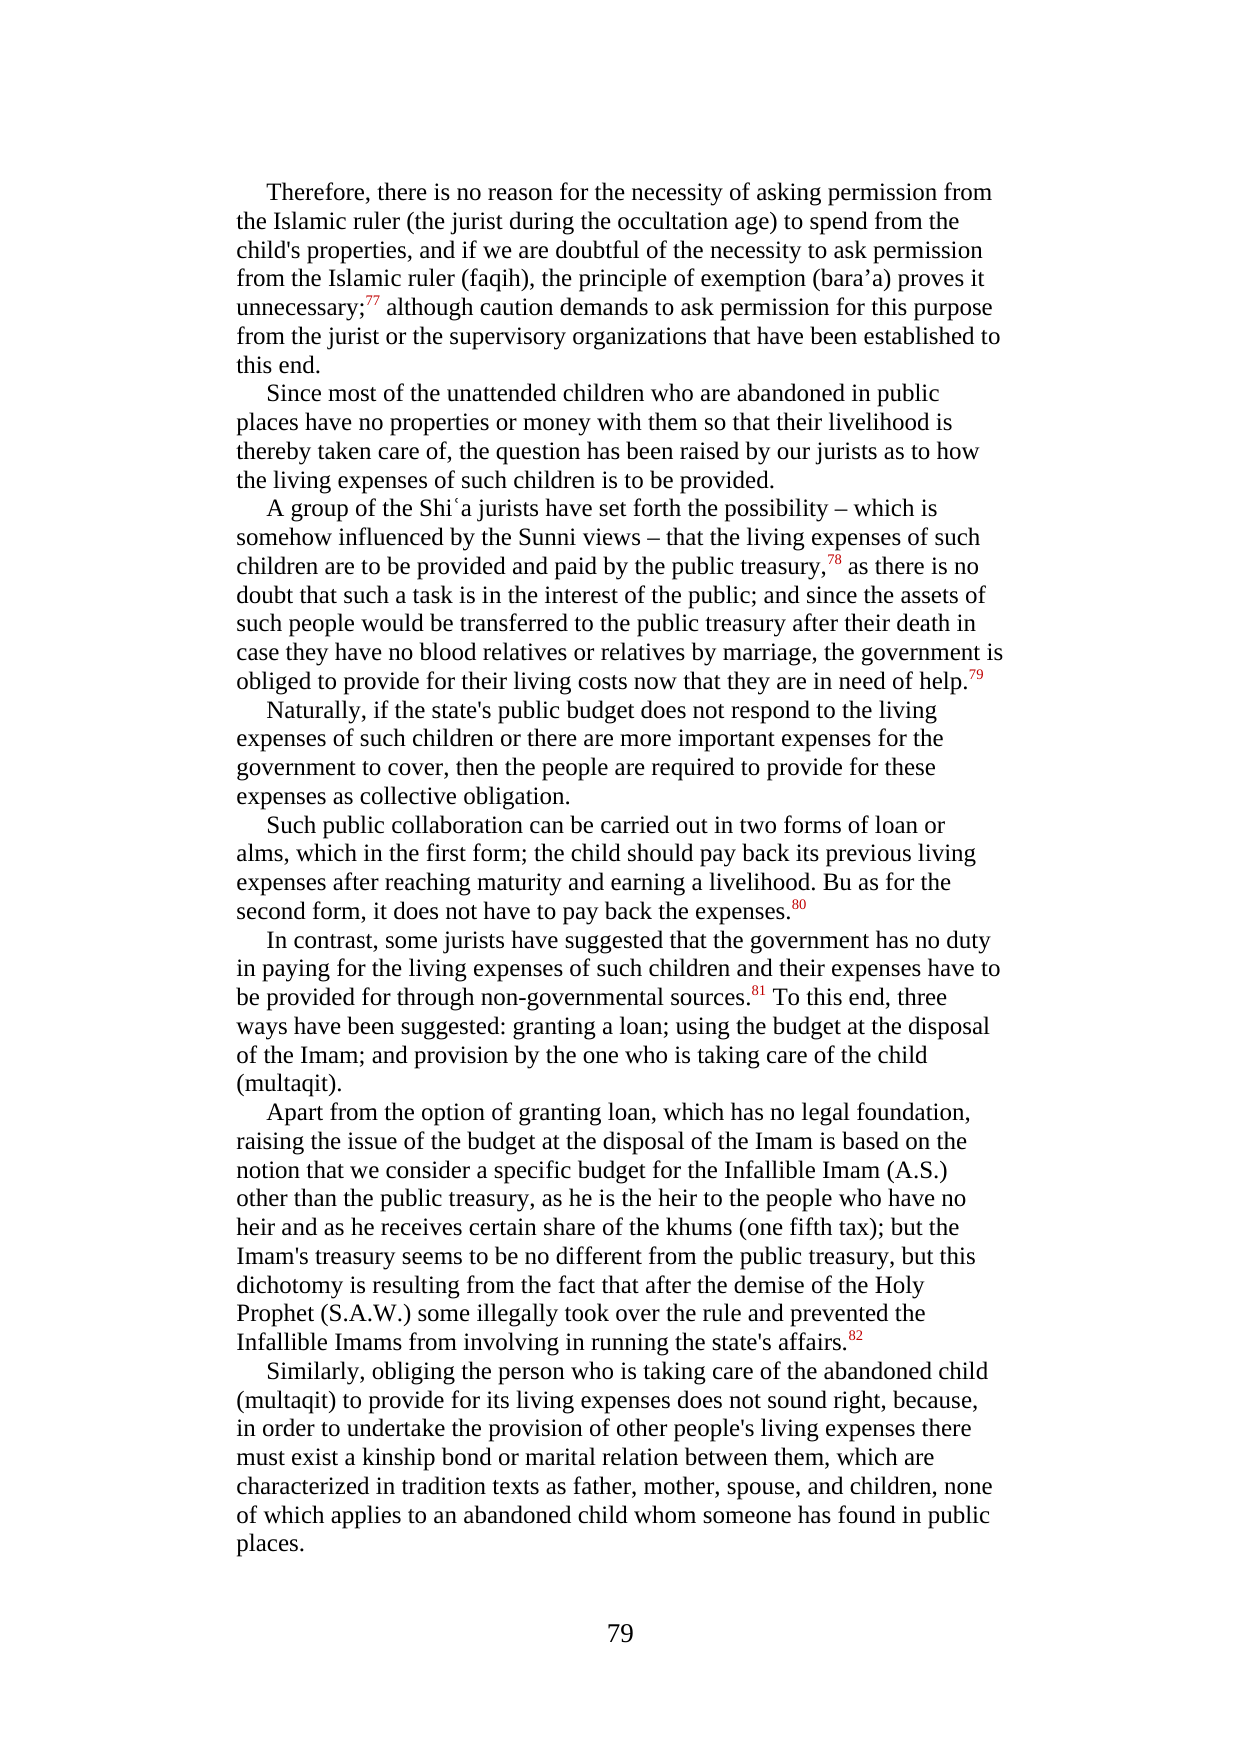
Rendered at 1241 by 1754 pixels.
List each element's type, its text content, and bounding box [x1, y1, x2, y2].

text Similarly, obliging the person who is taking care of the abandoned child (multaqit) to provide for its living expenses does not sound right, because, in order to undertake the provision of other people's living expenses there must exist a kinship bond or marital relation between them, which are characterized in tradition texts as father, mother, spouse, and children, none of which applies to an abandoned child whom someone has found in public places. [236, 1356, 1004, 1557]
text Since most of the unattended children who are abandoned in public places have no properties or money with them so that their livelihood is thereby taken care of, the question has been raised by our jurists as to how the living expenses of such children is to be provided. [236, 378, 1004, 493]
text Naturally, if the state's public budget does not respond to the living expenses of such children or there are more important expenses for the government to cover, then the people are required to provide for these expenses as collective obligation. [236, 695, 1004, 810]
text Apart from the option of granting loan, which has no legal foundation, raising the issue of the budget at the disposal of the Imam is based on the notion that we consider a specific budget for the Infallible Imam (A.S.) other than the public treasury, as he is the heir to the people who have no heir and as he receives certain share of the khums (one fifth tax); but the Imam's treasury seems to be no different from the public treasury, but this dichotomy is resulting from the fact that after the demise of the Holy Prophet (S.A.W.) some illegally took over the rule and prevented the Infallible Imams from involving in running the state's affairs.82 [236, 1097, 1004, 1356]
text Therefore, there is no reason for the necessity of asking permission from the Islamic ruler (the jurist during the occultation age) to spend from the child's properties, and if we are doubtful of the necessity to ask permission from the Islamic ruler (faqih), the principle of exemption (bara’a) proves it unnecessary;77 although caution demands to ask permission for this purpose from the jurist or the supervisory organizations that have been established to this end. [236, 177, 1004, 378]
text Such public collaboration can be carried out in two forms of loan or alms, which in the first form; the child should pay back its previous living expenses after reaching maturity and earning a livelihood. Bu as for the second form, it does not have to pay back the expenses.80 [236, 810, 1004, 925]
text A group of the Shiʿa jurists have set forth the possibility – which is somehow influenced by the Sunni views – that the living expenses of such children are to be provided and paid by the public treasury,78 as there is no doubt that such a task is in the interest of the public; and since the assets of such people would be transferred to the public treasury after their death in case they have no blood relatives or relatives by marriage, the government is obliged to provide for their living costs now that they are in need of help.79 [236, 493, 1004, 695]
text In contrast, some jurists have suggested that the government has no duty in paying for the living expenses of such children and their expenses have to be provided for through non-governmental sources.81 To this end, three ways have been suggested: granting a loan; using the budget at the disposal of the Imam; and provision by the one who is taking care of the child (multaqit). [236, 925, 1004, 1097]
